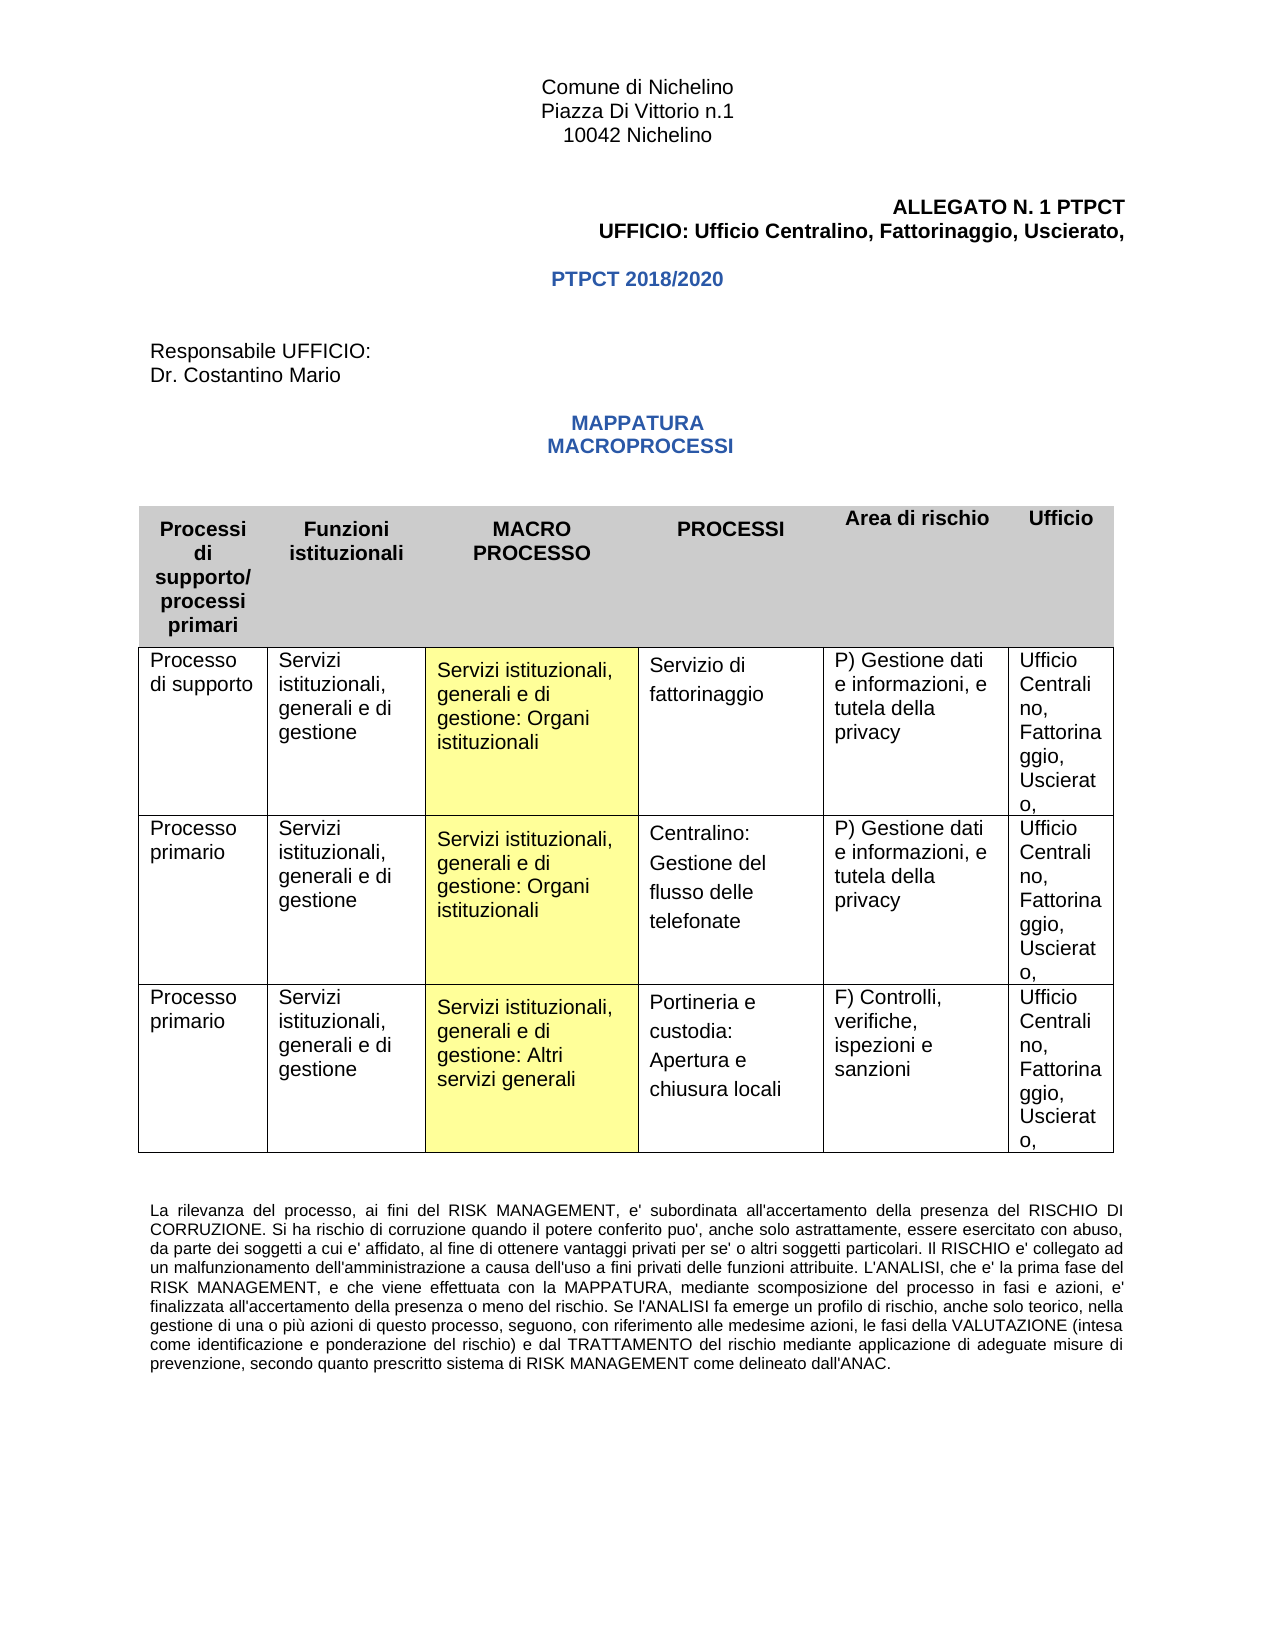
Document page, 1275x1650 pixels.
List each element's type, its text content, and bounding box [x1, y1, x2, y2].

text ALLEGATO N. 1 PTPCT [150, 195, 1125, 219]
table_cell Servizio di fattorinaggio [639, 648, 823, 815]
table_header Funzioni istituzionali [267, 506, 426, 647]
table_cell Processo primario [139, 816, 267, 984]
table_header Processi di supporto/processi primari [139, 506, 267, 647]
table_cell Servizi istituzionali, generali e di gestione [268, 648, 425, 815]
text Piazza Di Vittorio n.1 [150, 99, 1125, 123]
text UFFICIO: Ufficio Centralino, Fattorinaggio, Uscierato, [150, 219, 1125, 243]
table_header Area di rischio [823, 506, 1008, 647]
table_cell Processo primario [139, 985, 267, 1152]
table_header PROCESSI [638, 506, 823, 647]
text MAPPATURA [150, 410, 1125, 434]
text PTPCT 2018/2020 [150, 267, 1125, 291]
table_cell Ufficio Centralino, Fattorinaggio, Uscierato, [1009, 816, 1113, 984]
table_cell Servizi istituzionali, generali e di gestione: Organi istituzionali [426, 816, 638, 984]
table_cell Servizi istituzionali, generali e di gestione: Altri servizi generali [426, 985, 638, 1152]
table_cell Ufficio Centralino, Fattorinaggio, Uscierato, [1009, 648, 1113, 815]
text Dr. Costantino Mario [150, 362, 1125, 386]
table_cell Servizi istituzionali, generali e di gestione [268, 816, 425, 984]
table_cell F) Controlli, verifiche, ispezioni e sanzioni [824, 985, 1008, 1152]
text La rilevanza del processo, ai fini del RISK MANAGEMENT, e' subordinata all'accertamento della presenza del RISCHIO DI CORRUZIONE. Si ha rischio di corruzione quando il potere conferito puo', anche solo astrattamente, essere esercitato con abuso, da parte dei soggetti a cui e' affidato, al fine di ottenere vantaggi privati per se' o altri soggetti particolari. Il RISCHIO e' collegato ad un malfunzionamento dell'amministrazione a causa dell'uso a fini privati delle funzioni attribuite. L'ANALISI, che e' la prima fase del RISK MANAGEMENT, e che viene effettuata con la MAPPATURA, mediante scomposizione del processo in fasi e azioni, e' finalizzata all'accertamento della presenza o meno del rischio. Se l'ANALISI fa emerge un profilo di rischio, anche solo teorico, nella gestione di una o più azioni di questo processo, seguono, con riferimento alle medesime azioni, le fasi della VALUTAZIONE (intesa come identificazione e ponderazione del rischio) e dal TRATTAMENTO del rischio mediante applicazione di adeguate misure di prevenzione, secondo quanto prescritto sistema di RISK MANAGEMENT come delineato dall'ANAC. [150, 1201, 1125, 1373]
table_cell Processo di supporto [139, 648, 267, 815]
text 10042 Nichelino [150, 123, 1125, 147]
table_cell P) Gestione dati e informazioni, e tutela della privacy [824, 816, 1008, 984]
table_cell Portineria e custodia: Apertura e chiusura locali [639, 985, 823, 1152]
table_header MACRO PROCESSO [426, 506, 638, 647]
table_cell Ufficio Centralino, Fattorinaggio, Uscierato, [1009, 985, 1113, 1152]
table_cell Servizi istituzionali, generali e di gestione: Organi istituzionali [426, 648, 638, 815]
table_cell Servizi istituzionali, generali e di gestione [268, 985, 425, 1152]
text MACROPROCESSI [150, 434, 1125, 458]
table_cell P) Gestione dati e informazioni, e tutela della privacy [824, 648, 1008, 815]
table_cell Centralino: Gestione del flusso delle telefonate [639, 816, 823, 984]
table_header Ufficio [1008, 506, 1114, 647]
text Responsabile UFFICIO: [150, 338, 1125, 362]
text Comune di Nichelino [150, 75, 1125, 99]
